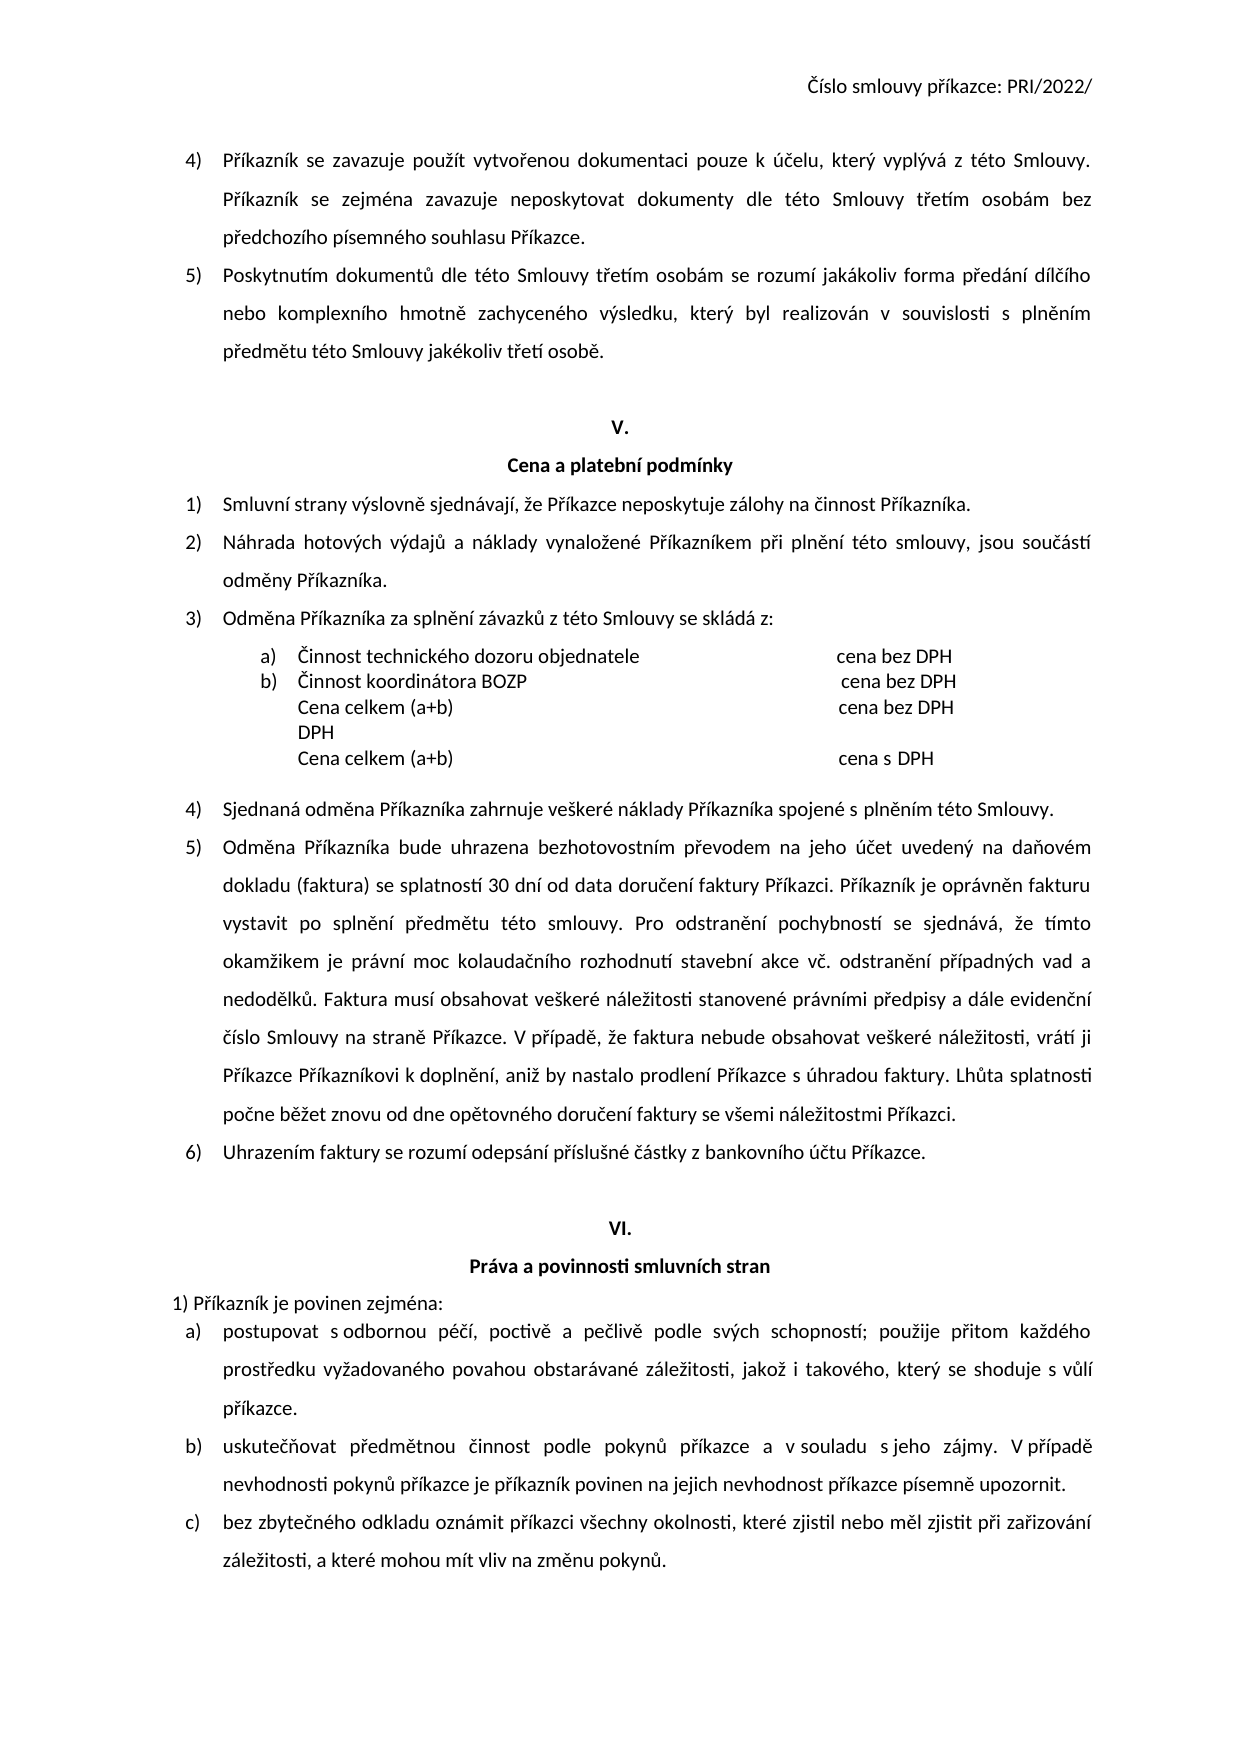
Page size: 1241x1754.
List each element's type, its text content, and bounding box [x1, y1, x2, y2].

text Cena a platební podmínky [148, 453, 1093, 478]
list Odměna Příkazníka bude uhrazena bezhotovostním převodem na jeho účet uvedený na daňovém dokladu (faktura) se splatností 30 dní od data doručení faktury Příkazci. Příkazník je oprávněn fakturu vystavit po splnění předmětu této smlouvy. Pro odstranění pochybností se sjednává, že tímto okamžikem je právní moc kolaudačního rozhodnutí stavební akce vč. odstranění případných vad a nedodělků. Faktura musí obsahovat veškeré náležitosti stanovené právními předpisy a dále evidenční číslo Smlouvy na straně Příkazce. V případě, že faktura nebude obsahovat veškeré náležitosti, vrátí ji Příkazce Příkazníkovi k doplnění, aniž by nastalo prodlení Příkazce s úhradou faktury. Lhůta splatnosti počne běžet znovu od dne opětovného doručení faktury se všemi náležitostmi Příkazci. [185, 834, 1093, 1126]
text Cena celkem (a+b) cena bez DPH [298, 694, 1093, 719]
list Smluvní strany výslovně sjednávají, že Příkazce neposkytuje zálohy na činnost Příkazníka. [185, 491, 1093, 516]
list Příkazník se zavazuje použít vytvořenou dokumentaci pouze k účelu, který vyplývá z této Smlouvy. Příkazník se zejména zavazuje neposkytovat dokumenty dle této Smlouvy třetím osobám bez předchozího písemného souhlasu Příkazce. [185, 148, 1093, 249]
text 1) Příkazník je povinen zejména: [172, 1291, 925, 1315]
list Náhrada hotových výdajů a náklady vynaložené Příkazníkem při plnění této smlouvy, jsou součástí odměny Příkazníka. [185, 529, 1093, 592]
list postupovat s odbornou péčí, poctivě a pečlivě podle svých schopností; použije přitom každého prostředku vyžadovaného povahou obstarávané záležitosti, jakož i takového, který se shoduje s vůlí příkazce. [185, 1318, 1093, 1420]
list Činnost koordinátora BOZP cena bez DPH [260, 669, 1093, 694]
text V. [148, 414, 1093, 440]
list Činnost technického dozoru objednatele cena bez DPH [260, 643, 1093, 669]
text VI. [148, 1215, 1093, 1241]
list uskutečňovat předmětnou činnost podle pokynů příkazce a v souladu s jeho zájmy. V případě nevhodnosti pokynů příkazce je příkazník povinen na jejich nevhodnost příkazce písemně upozornit. [185, 1433, 1093, 1496]
text Cena celkem (a+b) cena s DPH [298, 745, 1093, 770]
list Uhrazením faktury se rozumí odepsání příslušné částky z bankovního účtu Příkazce. [185, 1139, 1093, 1164]
list Sjednaná odměna Příkazníka zahrnuje veškeré náklady Příkazníka spojené s plněním této Smlouvy. [185, 796, 1093, 821]
list Poskytnutím dokumentů dle této Smlouvy třetím osobám se rozumí jakákoliv forma předání dílčího nebo komplexního hmotně zachyceného výsledku, který byl realizován v souvislosti s plněním předmětu této Smlouvy jakékoliv třetí osobě. [185, 262, 1093, 364]
list bez zbytečného odkladu oznámit příkazci všechny okolnosti, které zjistil nebo měl zjistit při zařizování záležitosti, a které mohou mít vliv na změnu pokynů. [185, 1509, 1093, 1573]
list Odměna Příkazníka za splnění závazků z této Smlouvy se skládá z: [185, 605, 1093, 631]
text Práva a povinnosti smluvních stran [148, 1253, 1093, 1279]
text DPH [298, 719, 1093, 745]
